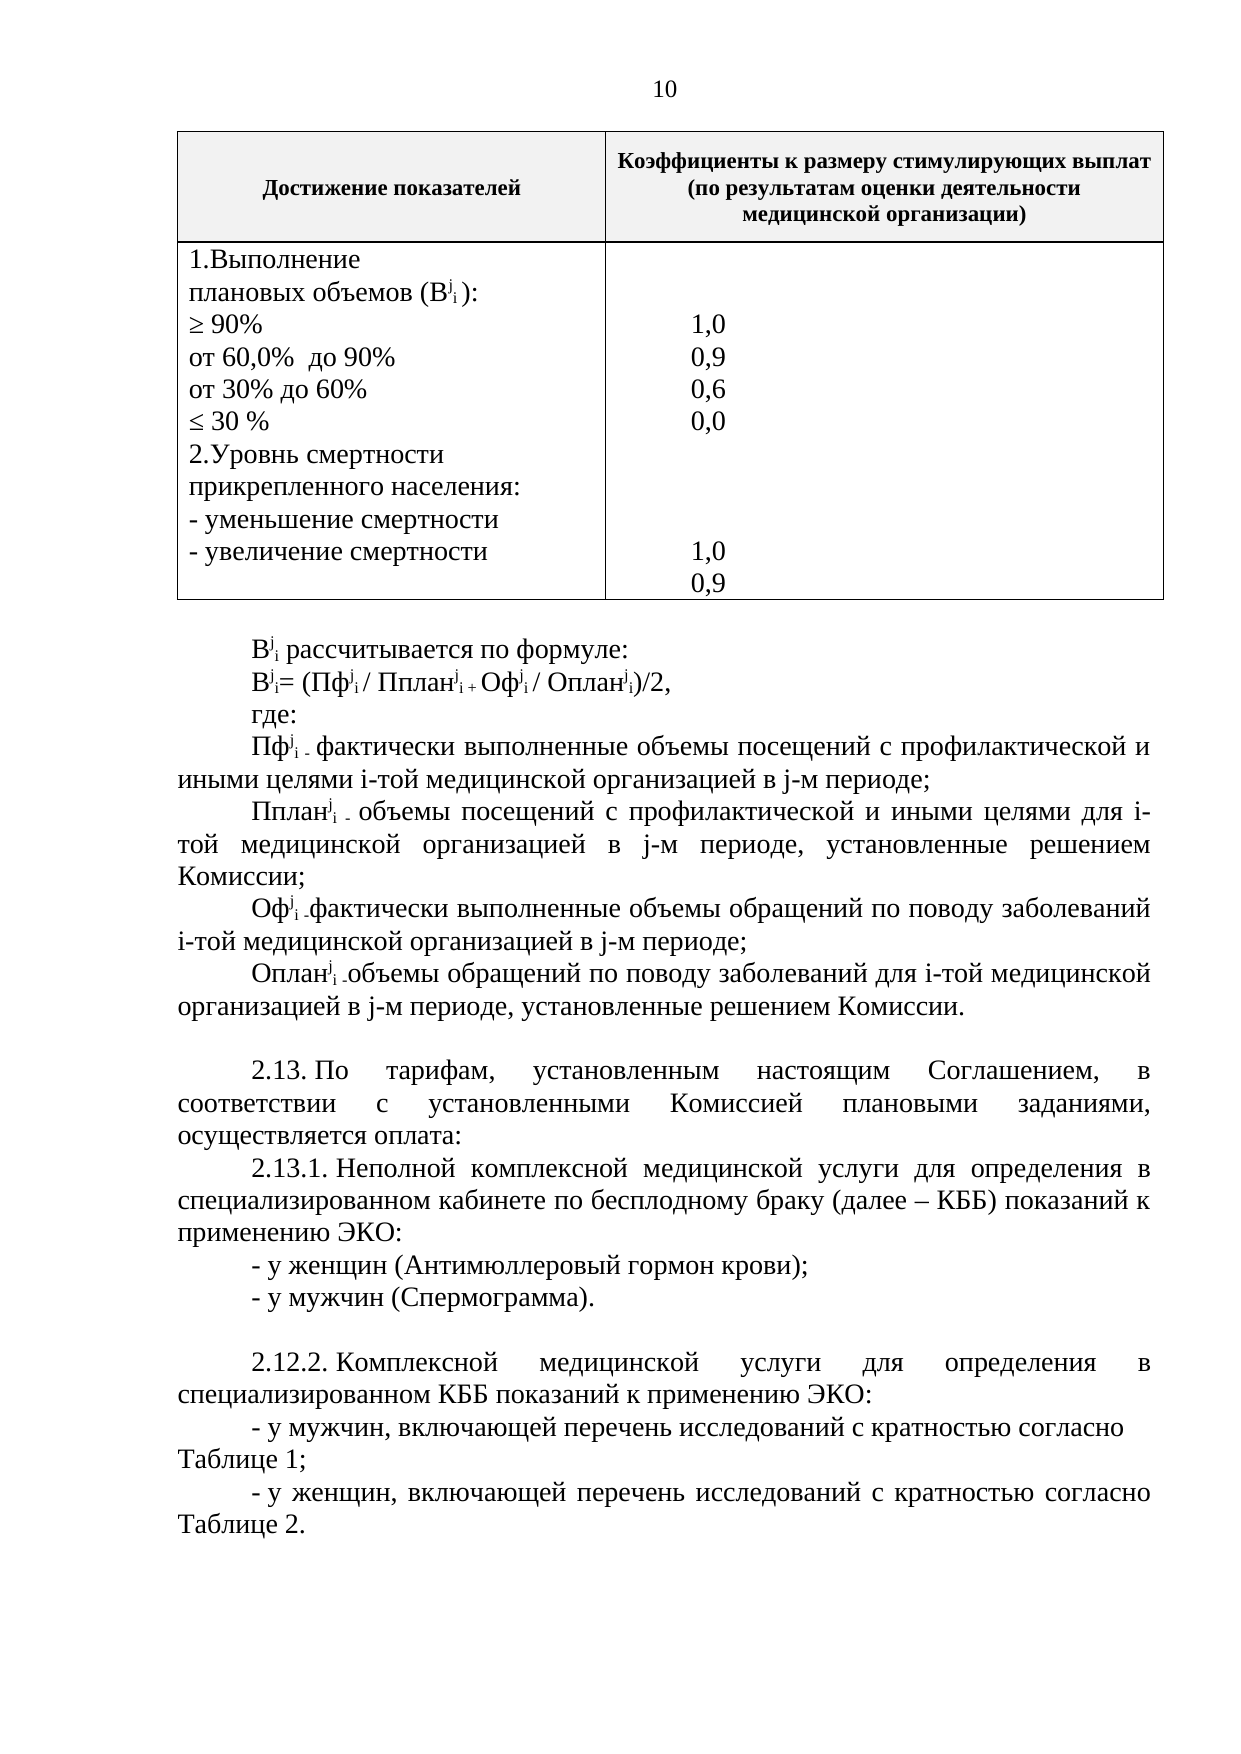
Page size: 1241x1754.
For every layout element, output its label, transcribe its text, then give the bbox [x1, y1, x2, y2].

text Опланji -объемы обращений по поводу заболеваний для i-той медицинской организацией в j-м периоде, установленные решением Комиссии. [177, 956, 1152, 1021]
text - у женщин (Антимюллеровый гормон крови); [177, 1248, 1152, 1280]
text где: [177, 697, 1152, 729]
text - у женщин, включающей перечень исследований с кратностью согласно Таблице 2. [177, 1474, 1152, 1539]
text Вji рассчитывается по формуле: [177, 632, 1152, 665]
text Вji= (Пфji / Ппланji + Офji / Опланji)/2, [177, 665, 1152, 697]
text - у мужчин, включающей перечень исследований с кратностью согласно [177, 1410, 1152, 1442]
text - у мужчин (Спермограмма). [177, 1280, 1152, 1313]
table_header Достижение показателей [178, 132, 605, 241]
text Ппланji - объемы посещений с профилактической и иными целями для i-той медицинской организацией в j-м периоде, установленные решением Комиссии; [177, 794, 1152, 891]
text 2.12.2. Комплексной медицинской услуги для определения в специализированном КББ показаний к применению ЭКО: [177, 1345, 1152, 1410]
text 2.13.1. Неполной комплексной медицинской услуги для определения в специализированном кабинете по бесплодному браку (далее – КББ) показаний к применению ЭКО: [177, 1151, 1152, 1248]
table_cell 1.Выполнение плановых объемов (Вji ): ≥ 90% от 60,0% до 90% от 30% до 60% ≤ 30 % 2.Уровнь смертности прикрепленного населения: - уменьшение смертности - увеличение смертности [178, 243, 605, 599]
text Пфji - фактически выполненные объемы посещений с профилактической и иными целями i-той медицинской организацией в j-м периоде; [177, 729, 1152, 794]
table_cell 1,0 0,9 0,6 0,0 1,0 0,9 [606, 243, 1163, 599]
text Офji -фактически выполненные объемы обращений по поводу заболеваний i-той медицинской организацией в j-м периоде; [177, 891, 1152, 956]
table_header Коэффициенты к размеру стимулирующих выплат (по результатам оценки деятельности медицинской организации) [606, 132, 1163, 241]
text Таблице 1; [177, 1442, 1152, 1474]
text 2.13. По тарифам, установленным настоящим Соглашением, в соответствии с установленными Комиссией плановыми заданиями, осуществляется оплата: [177, 1053, 1152, 1151]
